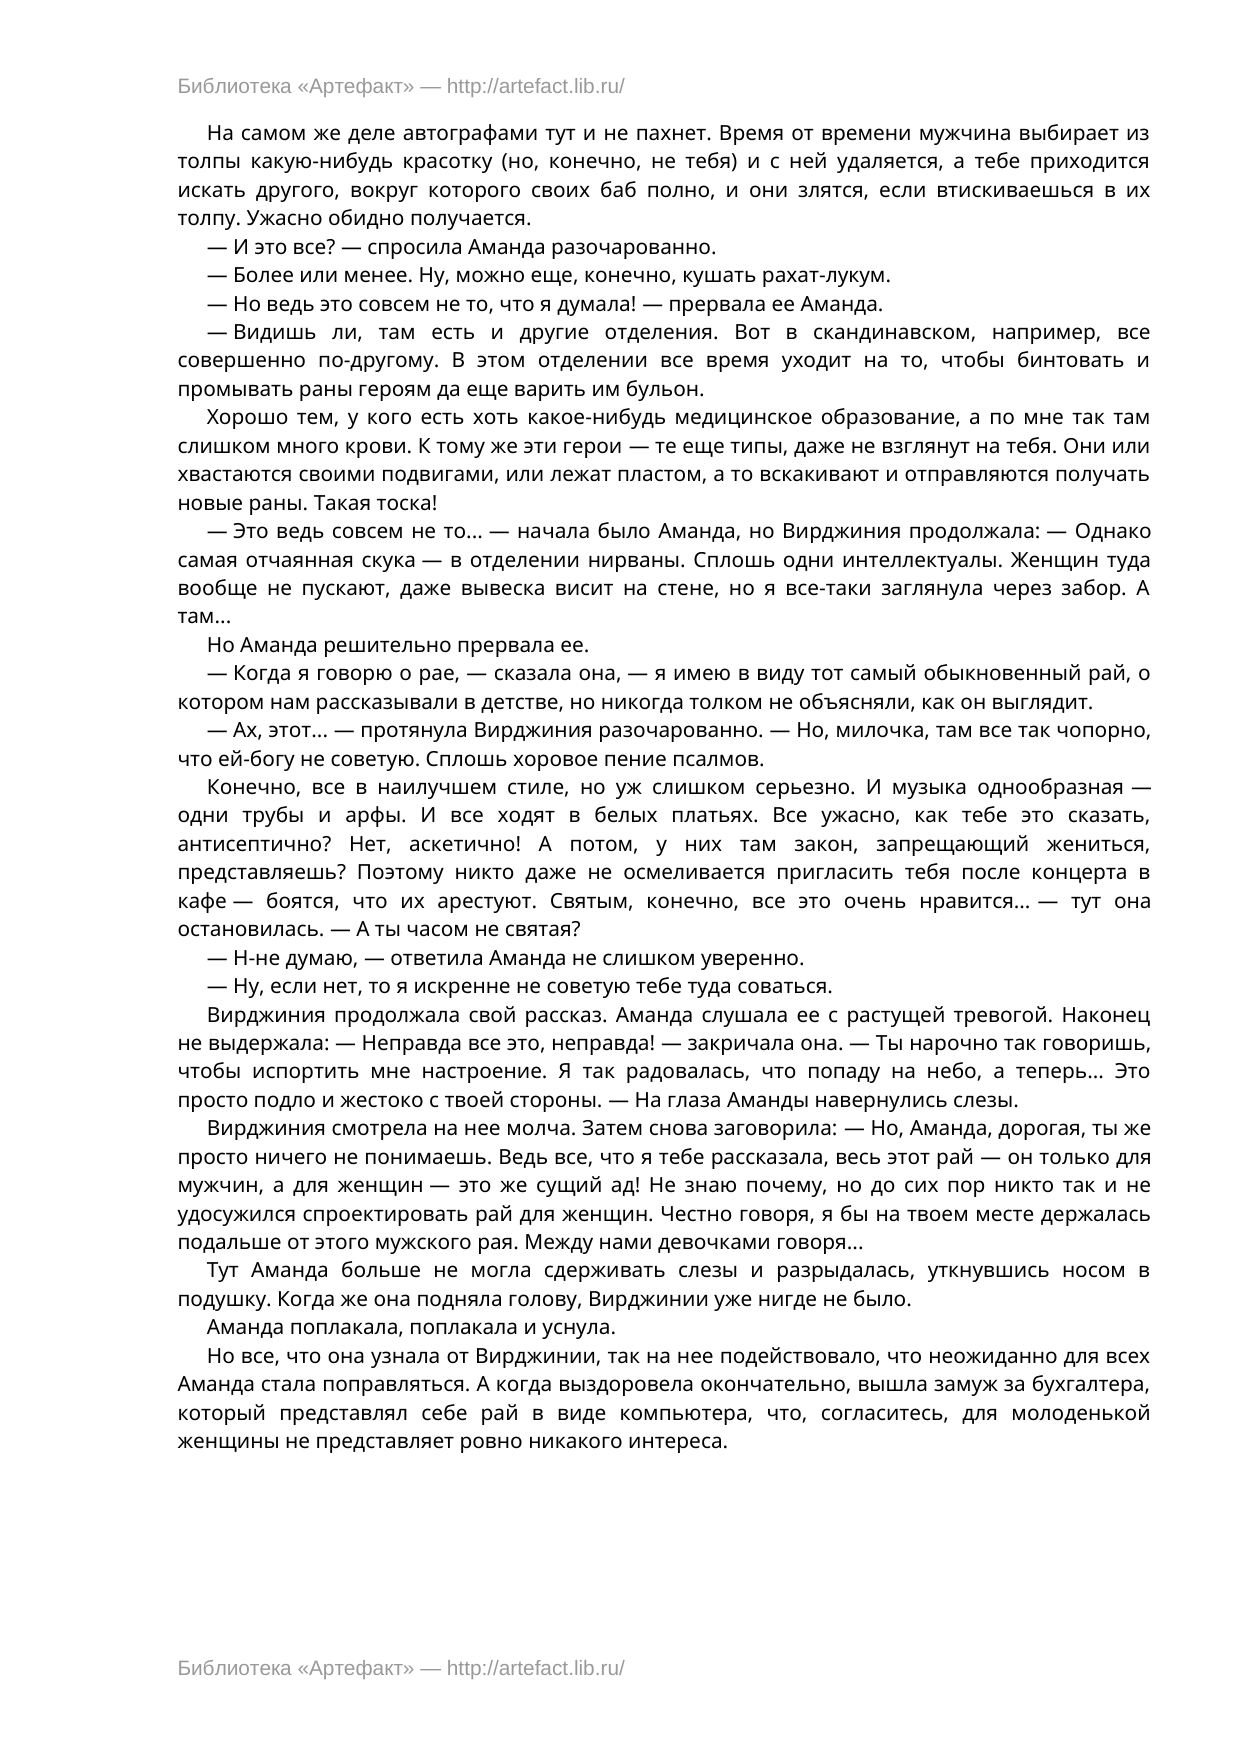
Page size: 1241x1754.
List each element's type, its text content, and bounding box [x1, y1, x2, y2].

text — Но ведь это совсем не то, что я думала! — прервала ее Аманда. [177, 289, 1152, 317]
text Аманда поплакала, поплакала и уснула. [177, 1312, 1152, 1341]
text — И это все? — спросила Аманда разочарованно. [177, 232, 1152, 260]
text — Н-не думаю, — ответила Аманда не слишком уверенно. [177, 943, 1152, 971]
text Но все, что она узнала от Вирджинии, так на нее подействовало, что неожиданно для всех Аманда стала поправляться. А когда выздоровела окончательно, вышла замуж за бухгалтера, который представлял себе рай в виде компьютера, что, согласитесь, для молоденькой женщины не представляет ровно никакого интереса. [177, 1341, 1152, 1455]
text — Видишь ли, там есть и другие отделения. Вот в скандинавском, например, все совершенно по-другому. В этом отделении все время уходит на то, чтобы бинтовать и промывать раны героям да еще варить им бульон. [177, 317, 1152, 402]
text Вирджиния смотрела на нее молча. Затем снова заговорила: — Но, Аманда, дорогая, ты же просто ничего не понимаешь. Ведь все, что я тебе рассказала, весь этот рай — он только для мужчин, а для женщин — это же сущий ад! Не знаю почему, но до сих пор никто так и не удосужился спроектировать рай для женщин. Честно говоря, я бы на твоем месте держалась подальше от этого мужского рая. Между нами девочками говоря... [177, 1113, 1152, 1256]
text — Ну, если нет, то я искренне не советую тебе туда соваться. [177, 971, 1152, 1000]
text На самом же деле автографами тут и не пахнет. Время от времени мужчина выбирает из толпы какую-нибудь красотку (но, конечно, не тебя) и с ней удаляется, а тебе приходится искать другого, вокруг которого своих баб полно, и они злятся, если втискиваешься в их толпу. Ужасно обидно получается. [177, 118, 1152, 232]
text — Это ведь совсем не то... — начала было Аманда, но Вирджиния продолжала: — Однако самая отчаянная скука — в отделении нирваны. Сплошь одни интеллектуалы. Женщин туда вообще не пускают, даже вывеска висит на стене, но я все-таки заглянула через забор. А там... [177, 516, 1152, 630]
text — Более или менее. Ну, можно еще, конечно, кушать рахат-лукум. [177, 260, 1152, 289]
text Тут Аманда больше не могла сдерживать слезы и разрыдалась, уткнувшись носом в подушку. Когда же она подняла голову, Вирджинии уже нигде не было. [177, 1256, 1152, 1312]
text — Когда я говорю о рае, — сказала она, — я имею в виду тот самый обыкновенный рай, о котором нам рассказывали в детстве, но никогда толком не объясняли, как он выглядит. [177, 658, 1152, 715]
text Конечно, все в наилучшем стиле, но уж слишком серьезно. И музыка однообразная — одни трубы и арфы. И все ходят в белых платьях. Все ужасно, как тебе это сказать, антисептично? Нет, аскетично! А потом, у них там закон, запрещающий жениться, представляешь? Поэтому никто даже не осмеливается пригласить тебя после концерта в кафе — боятся, что их арестуют. Святым, конечно, все это очень нравится... — тут она остановилась. — А ты часом не святая? [177, 772, 1152, 943]
text Хорошо тем, у кого есть хоть какое-нибудь медицинское образование, а по мне так там слишком много крови. К тому же эти герои — те еще типы, даже не взглянут на тебя. Они или хвастаются своими подвигами, или лежат пластом, а то вскакивают и отправляются получать новые раны. Такая тоска! [177, 402, 1152, 516]
text Вирджиния продолжала свой рассказ. Аманда слушала ее с растущей тревогой. Наконец не выдержала: — Неправда все это, неправда! — закричала она. — Ты нарочно так говоришь, чтобы испортить мне настроение. Я так радовалась, что попаду на небо, а теперь... Это просто подло и жестоко с твоей стороны. — На глаза Аманды навернулись слезы. [177, 1000, 1152, 1113]
text Но Аманда решительно прервала ее. [177, 630, 1152, 658]
text — Ах, этот... — протянула Вирджиния разочарованно. — Но, милочка, там все так чопорно, что ей-богу не советую. Сплошь хоровое пение псалмов. [177, 715, 1152, 772]
